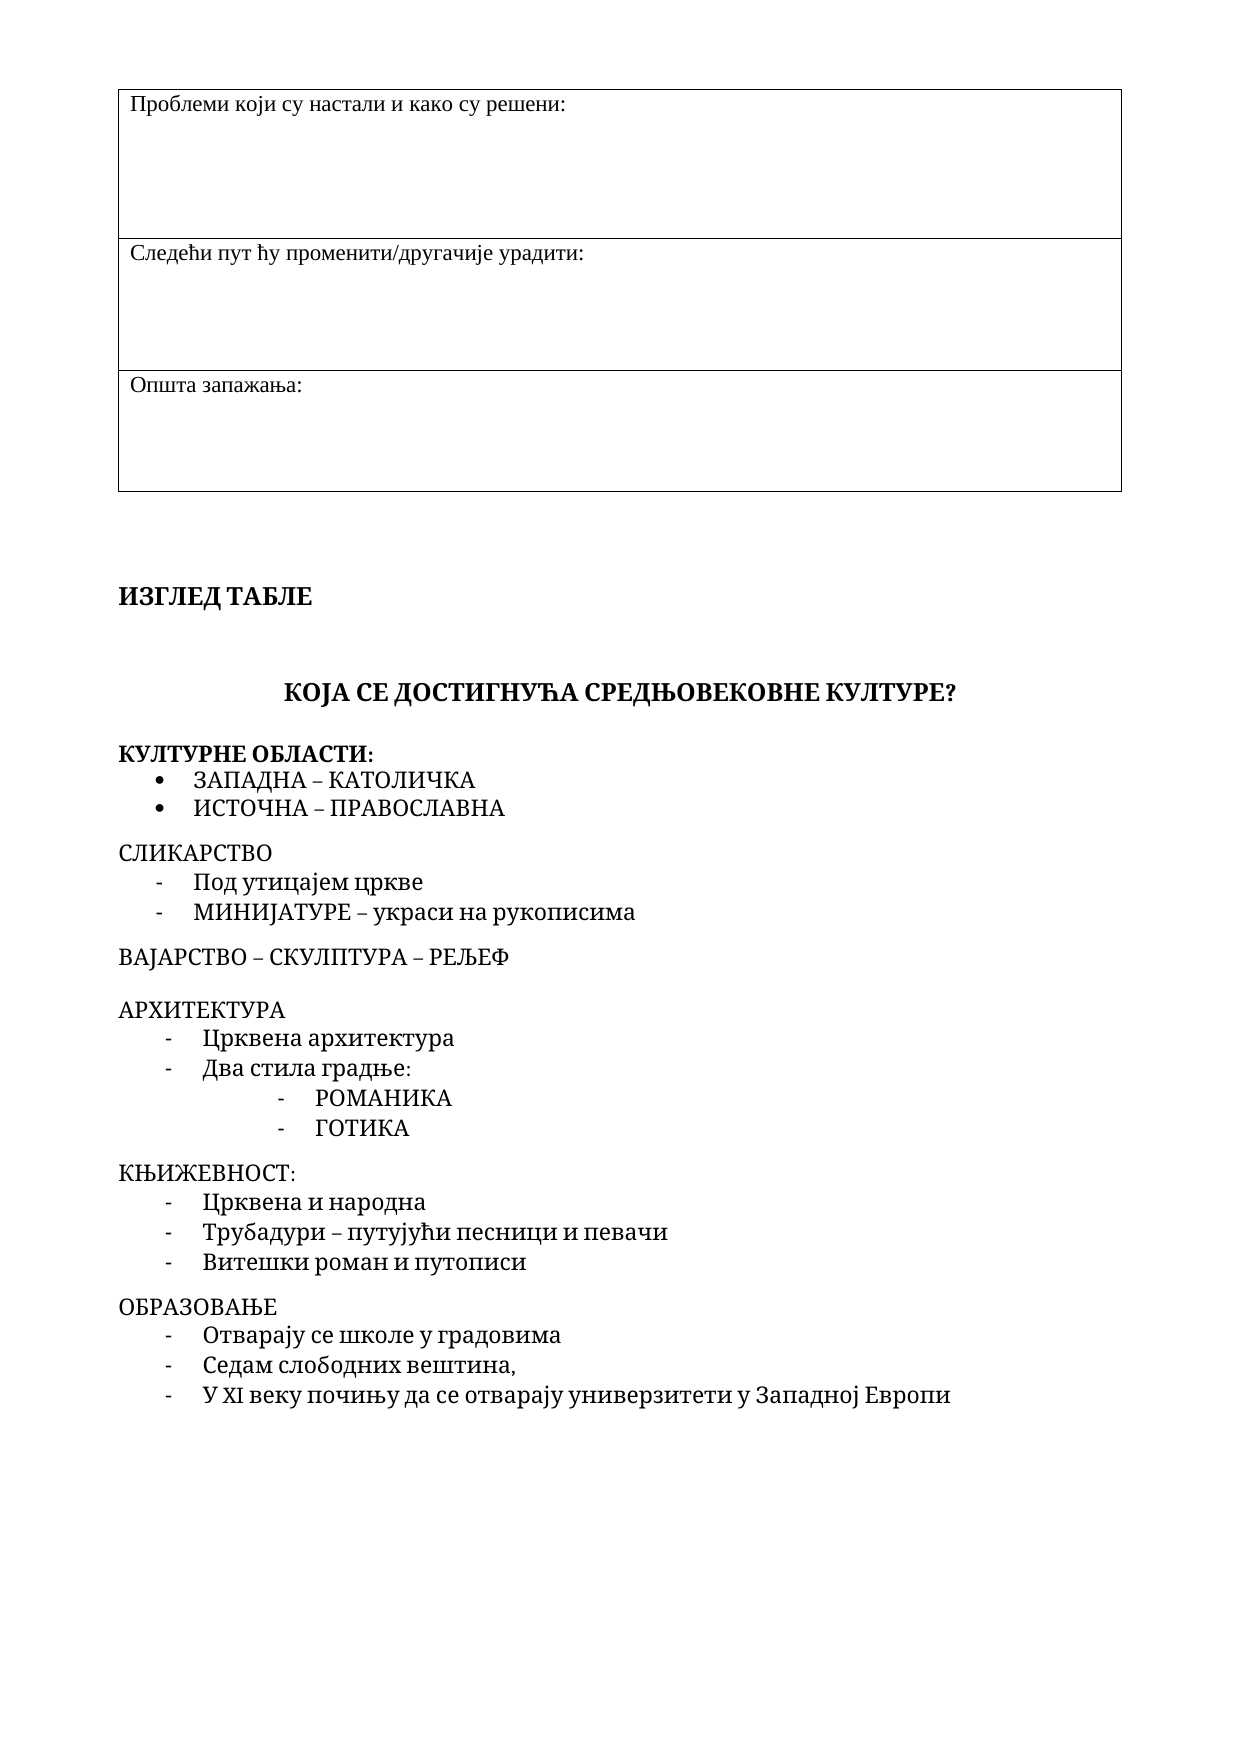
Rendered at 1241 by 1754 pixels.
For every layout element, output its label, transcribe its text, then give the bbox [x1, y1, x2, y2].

table_cell Следећи пут ћу променити/другачије урадити: [119, 239, 1121, 370]
list Под утицајем цркве [156, 868, 1122, 896]
table_cell Општа запажања: [119, 371, 1121, 491]
list РОМАНИКА [277, 1084, 1122, 1112]
table_cell Проблеми који су настали и како су решени: [119, 90, 1121, 238]
text КОЈА СЕ ДОСТИГНУЋА СРЕДЊОВЕКОВНЕ КУЛТУРЕ? [118, 679, 1122, 708]
list Трубадури – путујући песници и певачи [165, 1218, 1122, 1246]
text СЛИКАРСТВО [118, 841, 1122, 868]
text ИЗГЛЕД ТАБЛЕ [118, 583, 1122, 612]
list Два стила градње: [165, 1054, 1122, 1082]
list ИСТОЧНА – ПРАВОСЛАВНА [156, 796, 1122, 822]
text АРХИТЕКТУРА [118, 997, 1122, 1024]
text КЊИЖЕВНОСТ: [118, 1161, 1122, 1188]
list Црквена и народна [165, 1188, 1122, 1216]
list МИНИЈАТУРЕ – украси на рукописима [156, 898, 1122, 926]
list Отварају се школе у градовима [165, 1321, 1122, 1349]
list Црквена архитектура [165, 1024, 1122, 1052]
list Седам слободних вештина, [165, 1351, 1122, 1379]
text КУЛТУРНЕ ОБЛАСТИ: [118, 741, 1122, 768]
list ГОТИКА [277, 1114, 1122, 1142]
list У XI веку почињу да се отварају универзитети у Западној Европи [165, 1382, 1122, 1410]
list Витешки роман и путописи [165, 1248, 1122, 1276]
list ЗАПАДНА – КАТОЛИЧКА [156, 768, 1122, 794]
text ВАЈАРСТВО – СКУЛПТУРА – РЕЉЕФ [118, 945, 1122, 971]
text ОБРАЗОВАЊЕ [118, 1295, 1122, 1321]
